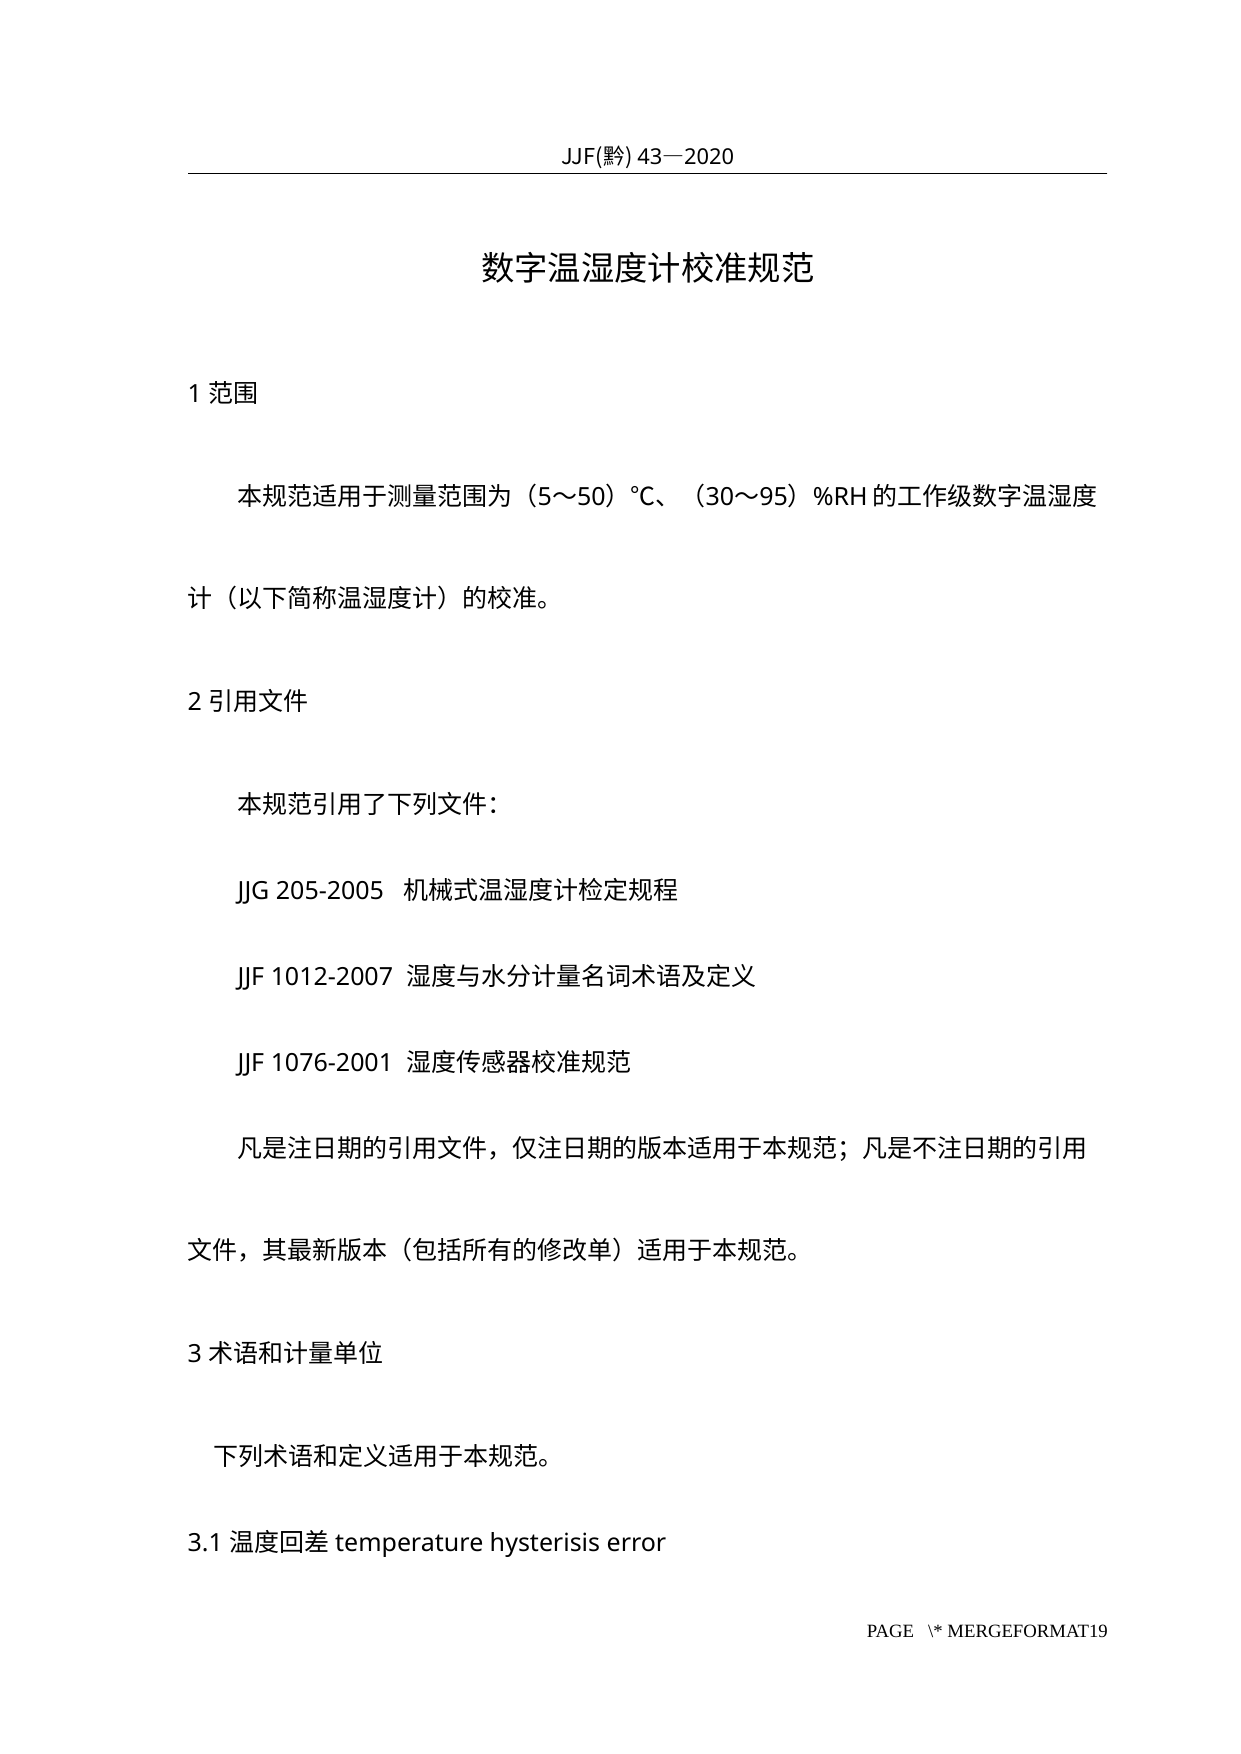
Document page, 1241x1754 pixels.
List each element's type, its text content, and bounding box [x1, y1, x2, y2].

text 数字温湿度计校准规范 [187, 232, 1107, 300]
text JJG 205-2005 机械式温湿度计检定规程 [187, 855, 1107, 923]
text 3.1 温度回差 temperature hysterisis error [187, 1507, 1107, 1575]
text 凡是注日期的引用文件，仅注日期的版本适用于本规范；凡是不注日期的引用文件，其最新版本（包括所有的修改单）适用于本规范。 [187, 1113, 1107, 1283]
text JJF 1012-2007 湿度与水分计量名词术语及定义 [187, 941, 1107, 1009]
text 3 术语和计量单位 [187, 1318, 1107, 1386]
text 本规范适用于测量范围为（5～50）℃、（30～95）%RH的工作级数字温湿度计（以下简称温湿度计）的校准。 [187, 461, 1107, 631]
text 本规范引用了下列文件： [187, 769, 1107, 837]
text 1 范围 [187, 358, 1107, 426]
text 下列术语和定义适用于本规范。 [187, 1421, 1107, 1489]
text 2 引用文件 [187, 666, 1107, 734]
text JJF 1076-2001 湿度传感器校准规范 [187, 1027, 1107, 1095]
